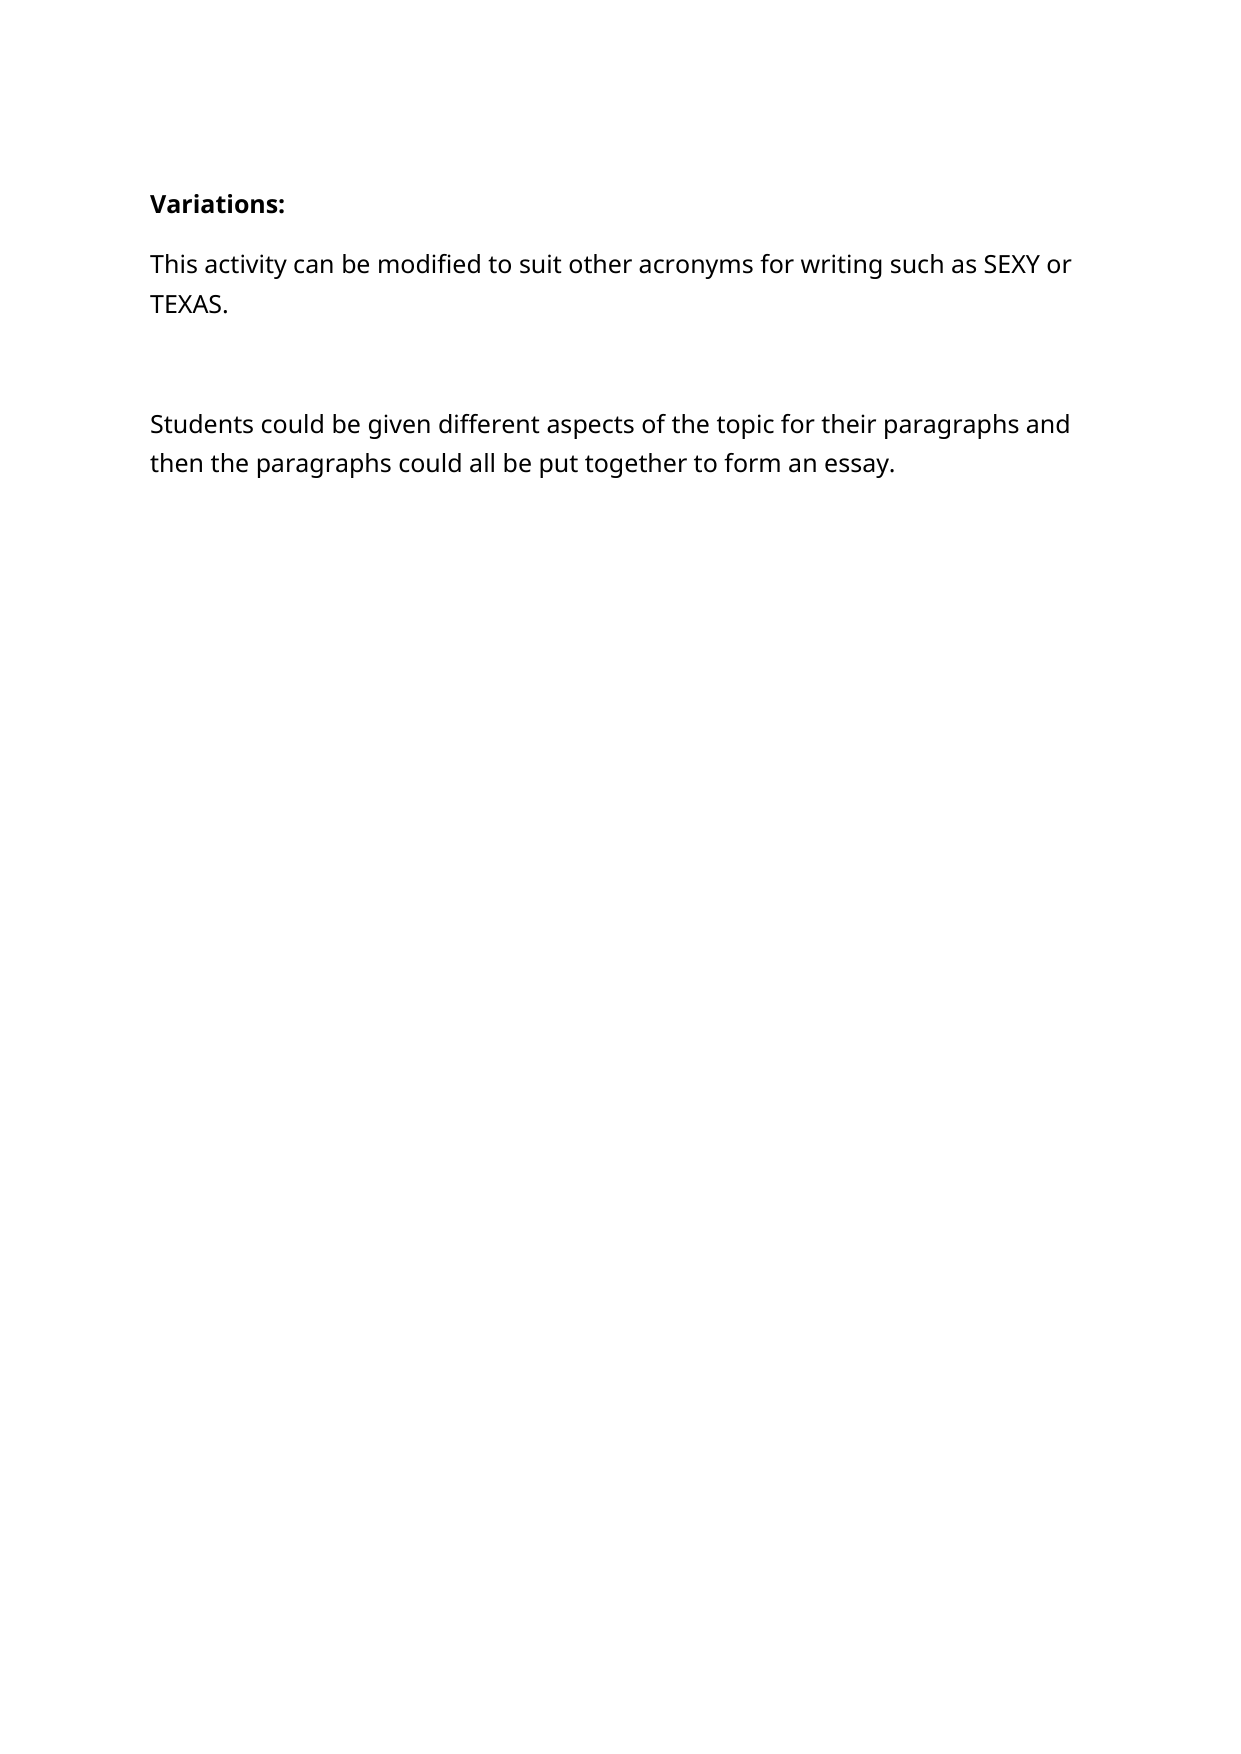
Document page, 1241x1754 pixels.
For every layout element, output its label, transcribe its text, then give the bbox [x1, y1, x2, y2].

text Students could be given different aspects of the topic for their paragraphs and then the paragraphs could all be put together to form an essay. [150, 406, 1090, 479]
text Variations: [150, 187, 1090, 221]
text This activity can be modified to suit other acronyms for writing such as SEXY or TEXAS. [150, 247, 1090, 320]
